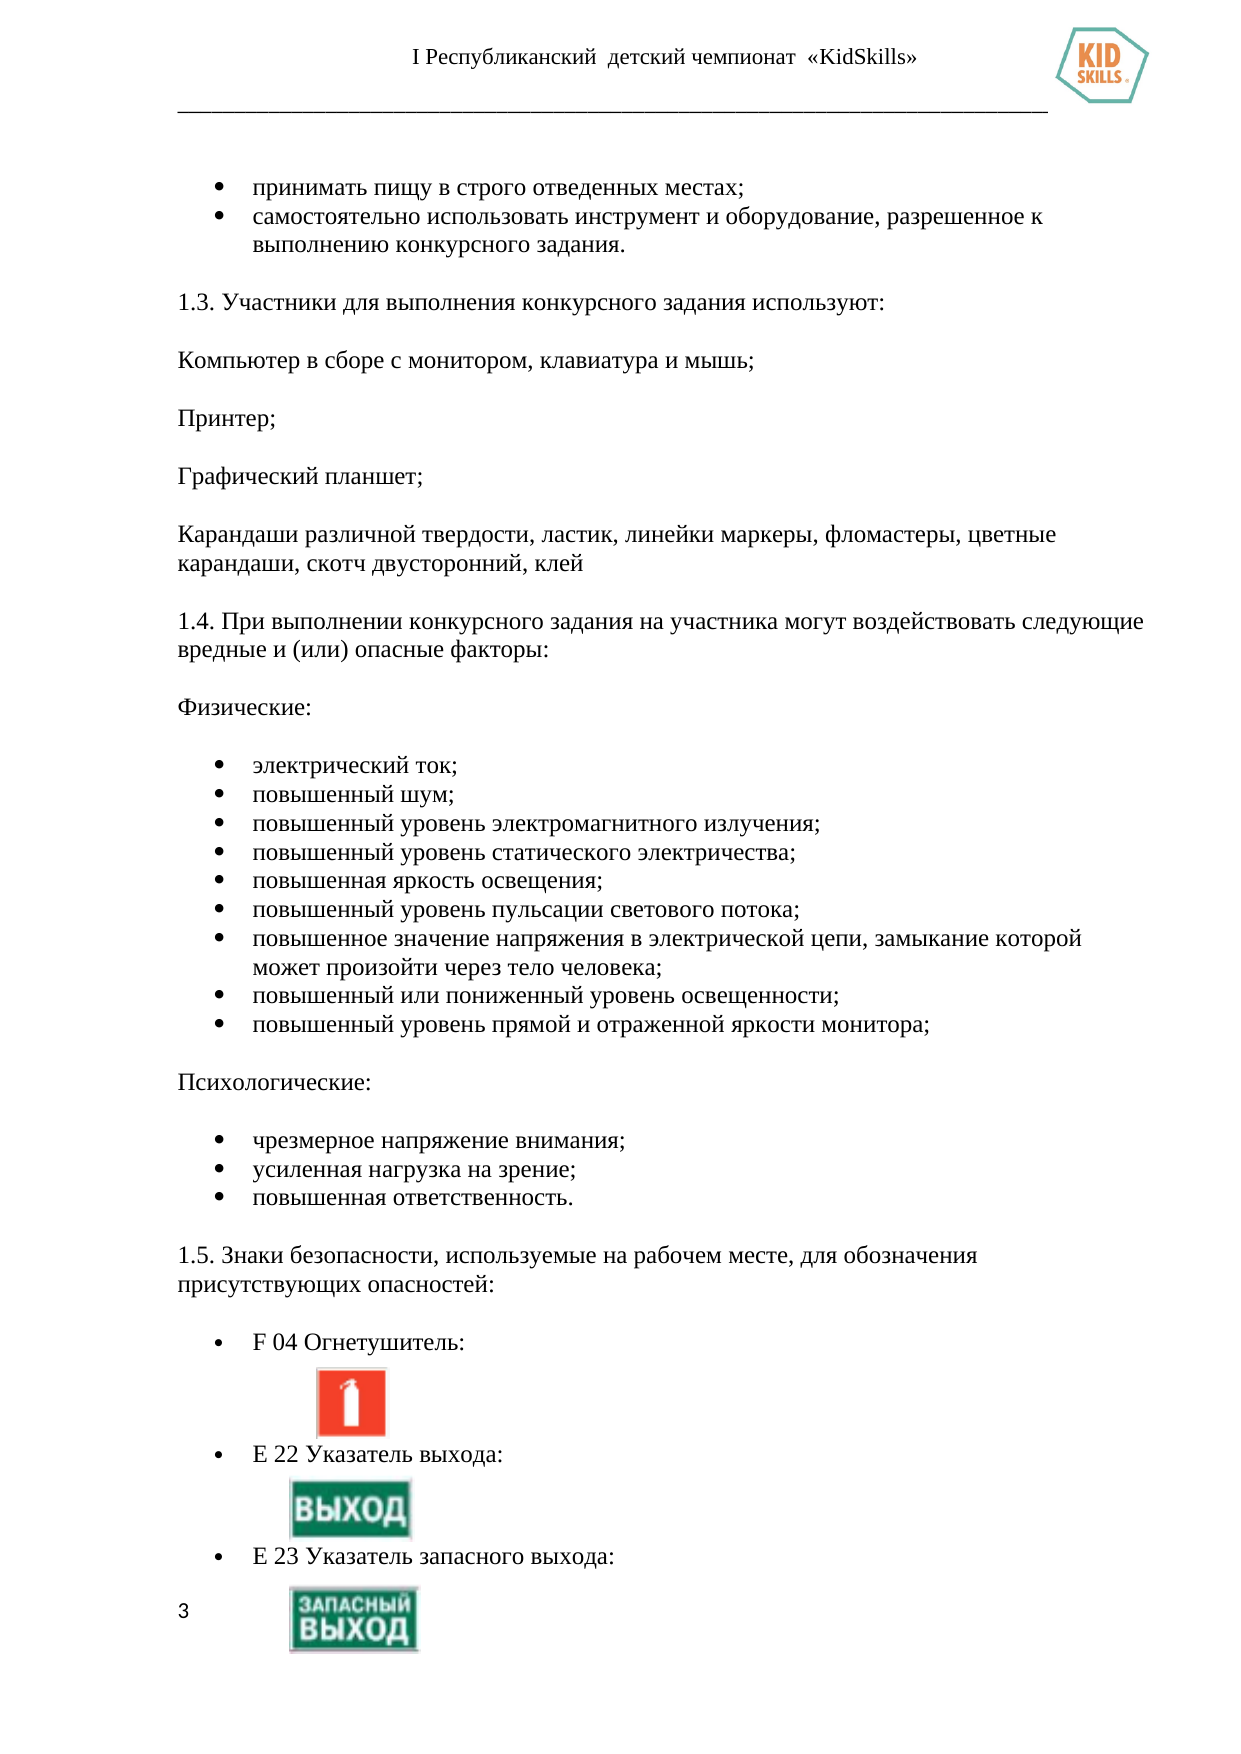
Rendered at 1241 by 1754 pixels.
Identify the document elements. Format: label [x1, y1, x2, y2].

picture [1046, 9, 1153, 116]
picture [289, 1583, 421, 1654]
picture [316, 1367, 390, 1439]
picture [289, 1474, 415, 1542]
